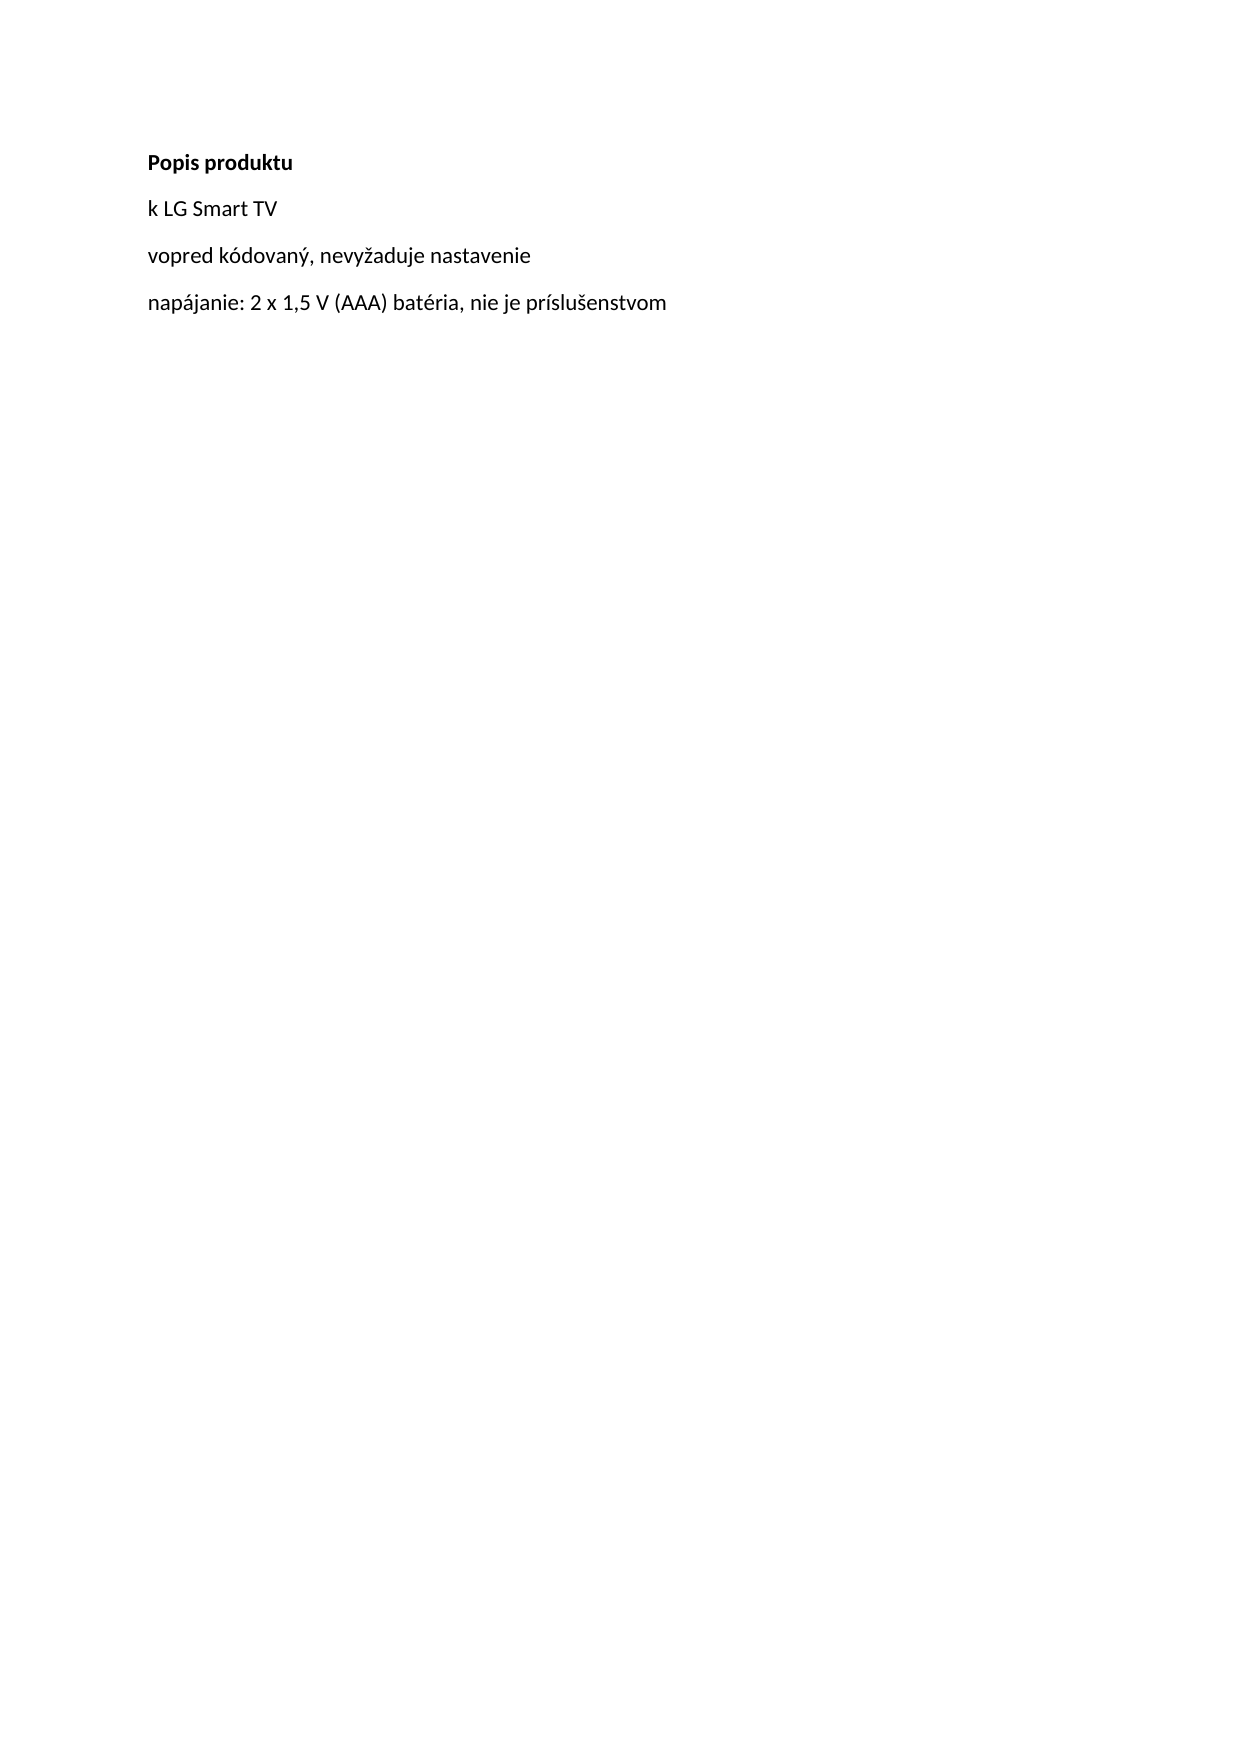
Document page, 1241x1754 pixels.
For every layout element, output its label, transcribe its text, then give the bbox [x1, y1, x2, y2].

text k LG Smart TV [148, 194, 1093, 222]
text napájanie: 2 x 1,5 V (AAA) batéria, nie je príslušenstvom [148, 288, 1093, 316]
text vopred kódovaný, nevyžaduje nastavenie [148, 241, 1093, 269]
text Popis produktu [148, 148, 1093, 176]
